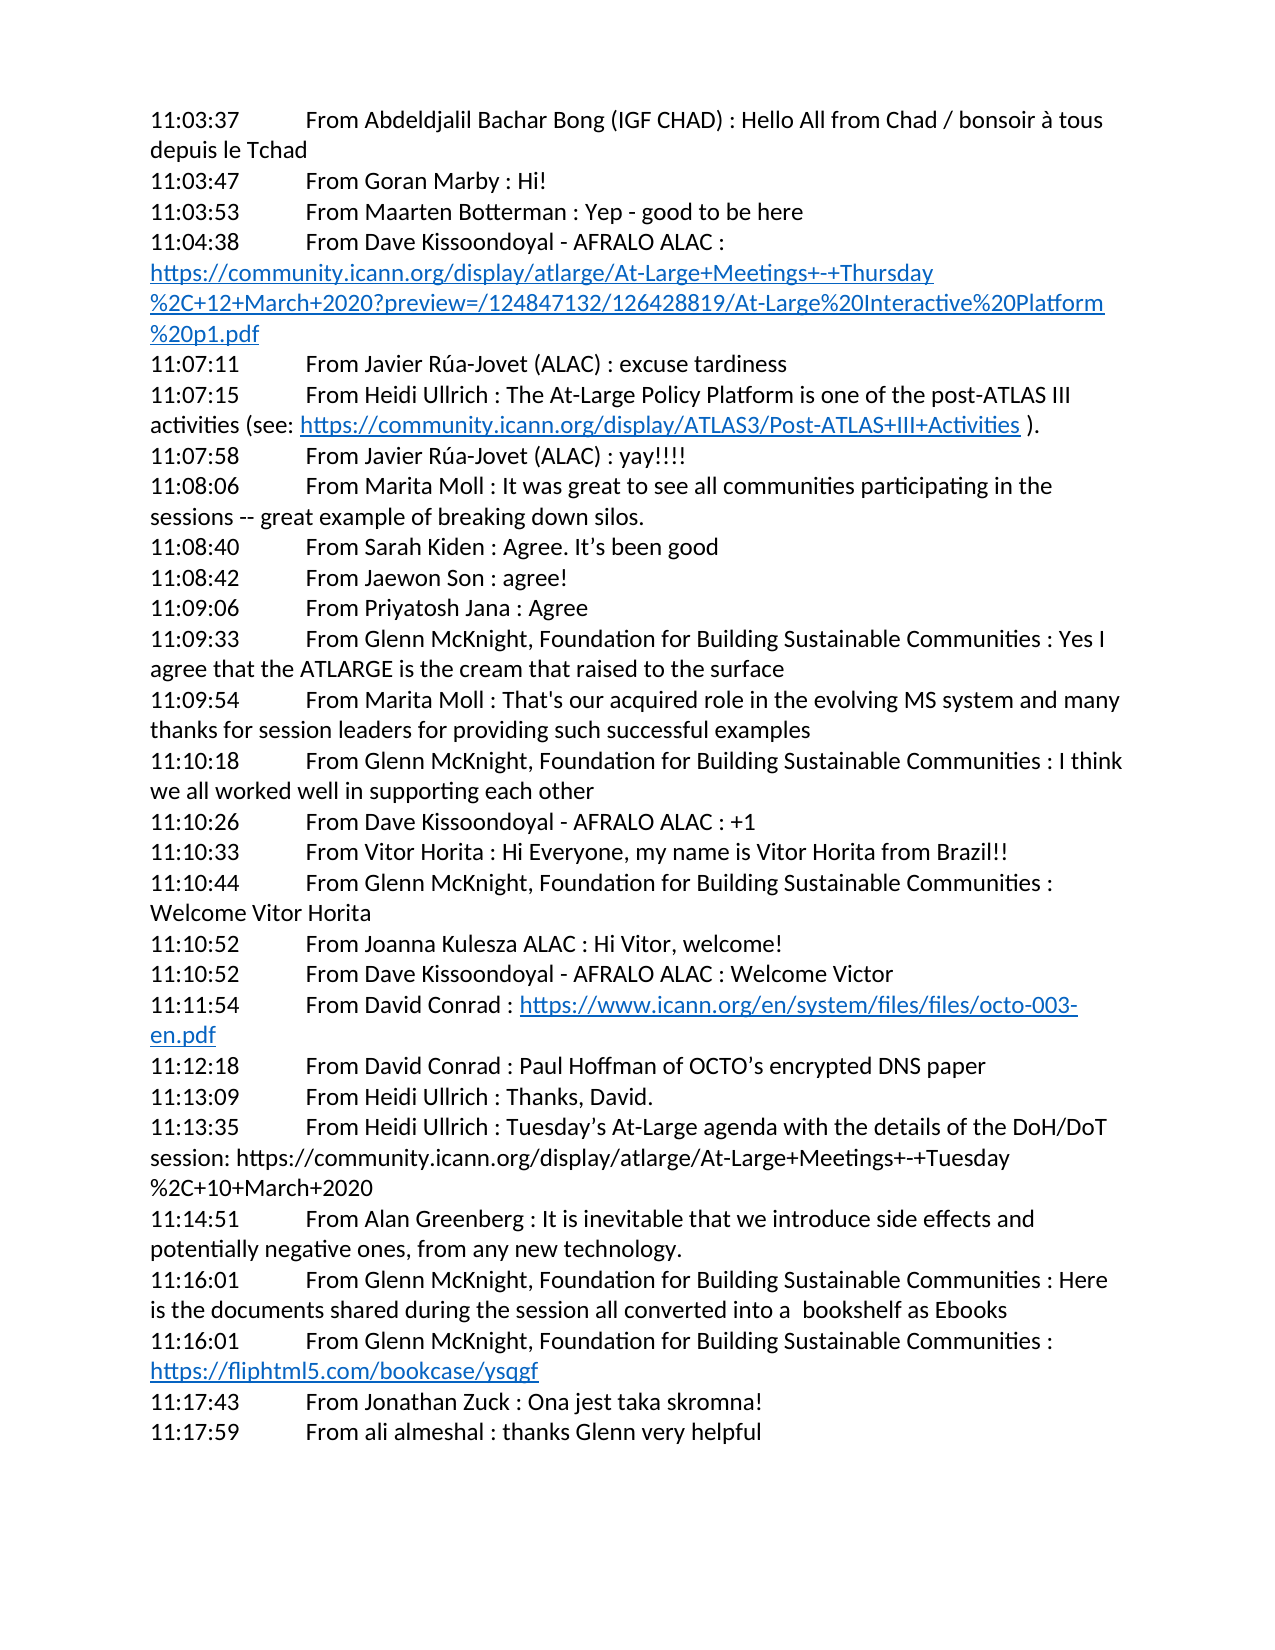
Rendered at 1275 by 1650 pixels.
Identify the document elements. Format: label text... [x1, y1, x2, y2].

text 11:16:01 From Glenn McKnight, Foundation for Building Sustainable Communities : Here is the documents shared during the session all converted into a bookshelf as Ebooks [150, 1264, 1125, 1325]
text 11:04:38 From Dave Kissoondoyal - AFRALO ALAC : https://community.icann.org/display/atlarge/At-Large+Meetings+-+Thursday%2C+12+March+2020?preview=/124847132/126428819/At-Large%20Interactive%20Platform%20p1.pdf [150, 226, 1125, 348]
text 11:09:54 From Marita Moll : That's our acquired role in the evolving MS system and many thanks for session leaders for providing such successful examples [150, 684, 1125, 745]
text 11:10:26 From Dave Kissoondoyal - AFRALO ALAC : +1 [150, 806, 1125, 837]
text 11:09:33 From Glenn McKnight, Foundation for Building Sustainable Communities : Yes I agree that the ATLARGE is the cream that raised to the surface [150, 623, 1125, 684]
text 11:14:51 From Alan Greenberg : It is inevitable that we introduce side effects and potentially negative ones, from any new technology. [150, 1203, 1125, 1264]
text 11:08:42 From Jaewon Son : agree! [150, 562, 1125, 592]
text 11:13:09 From Heidi Ullrich : Thanks, David. [150, 1081, 1125, 1111]
text 11:03:37 From Abdeldjalil Bachar Bong (IGF CHAD) : Hello All from Chad / bonsoir à tous depuis le Tchad [150, 104, 1125, 165]
text 11:13:35 From Heidi Ullrich : Tuesday’s At-Large agenda with the details of the DoH/DoT session: https://community.icann.org/display/atlarge/At-Large+Meetings+-+Tuesday%2C+10+March+2020 [150, 1111, 1125, 1203]
text 11:10:52 From Dave Kissoondoyal - AFRALO ALAC : Welcome Victor [150, 959, 1125, 989]
text 11:09:06 From Priyatosh Jana : Agree [150, 592, 1125, 623]
text 11:03:47 From Goran Marby : Hi! [150, 165, 1125, 196]
text 11:07:58 From Javier Rúa-Jovet (ALAC) : yay!!!! [150, 440, 1125, 470]
text 11:12:18 From David Conrad : Paul Hoffman of OCTO’s encrypted DNS paper [150, 1050, 1125, 1081]
text 11:10:44 From Glenn McKnight, Foundation for Building Sustainable Communities : Welcome Vitor Horita [150, 867, 1125, 928]
text 11:03:53 From Maarten Botterman : Yep - good to be here [150, 196, 1125, 226]
text 11:10:33 From Vitor Horita : Hi Everyone, my name is Vitor Horita from Brazil!! [150, 837, 1125, 867]
text 11:17:43 From Jonathan Zuck : Ona jest taka skromna! [150, 1386, 1125, 1416]
text 11:08:40 From Sarah Kiden : Agree. It’s been good [150, 531, 1125, 562]
text 11:16:01 From Glenn McKnight, Foundation for Building Sustainable Communities : https://fliphtml5.com/bookcase/ysqgf [150, 1325, 1125, 1386]
text 11:10:18 From Glenn McKnight, Foundation for Building Sustainable Communities : I think we all worked well in supporting each other [150, 745, 1125, 806]
text 11:11:54 From David Conrad : https://www.icann.org/en/system/files/files/octo-003-en.pdf [150, 989, 1125, 1050]
text 11:17:59 From ali almeshal : thanks Glenn very helpful [150, 1416, 1125, 1447]
text 11:07:15 From Heidi Ullrich : The At-Large Policy Platform is one of the post-ATLAS III activities (see: https://community.icann.org/display/ATLAS3/Post-ATLAS+III+Activities ). [150, 379, 1125, 440]
text 11:08:06 From Marita Moll : It was great to see all communities participating in the sessions -- great example of breaking down silos. [150, 470, 1125, 531]
text 11:10:52 From Joanna Kulesza ALAC : Hi Vitor, welcome! [150, 928, 1125, 959]
text 11:07:11 From Javier Rúa-Jovet (ALAC) : excuse tardiness [150, 348, 1125, 379]
